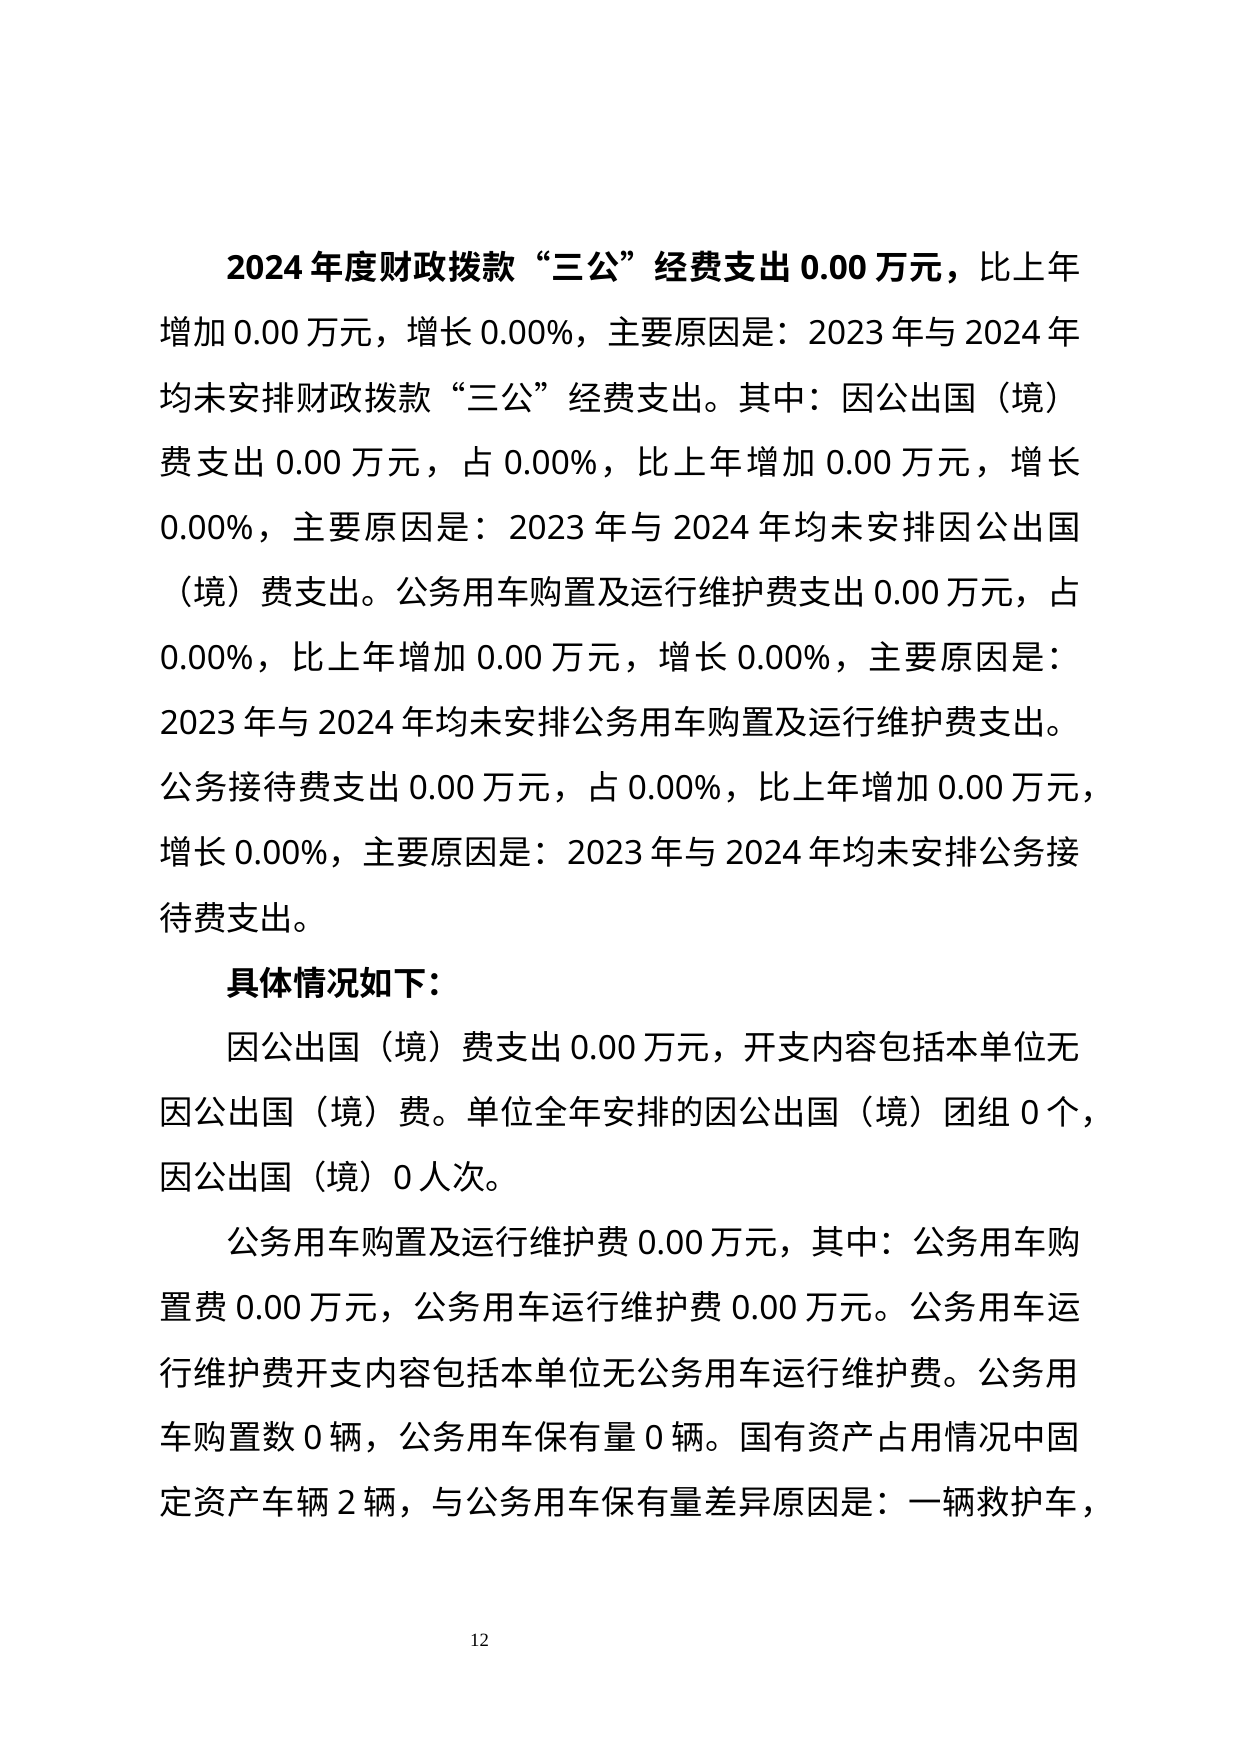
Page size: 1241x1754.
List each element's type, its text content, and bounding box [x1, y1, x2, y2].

text 因公出国（境）费支出0.00万元，开支内容包括本单位无因公出国（境）费。单位全年安排的因公出国（境）团组0个，因公出国（境）0人次。 [159, 1013, 1081, 1208]
text 具体情况如下： [159, 948, 1081, 1013]
text 2024年度财政拨款“三公”经费支出0.00万元，比上年增加0.00万元，增长0.00%，主要原因是：2023年与2024年均未安排财政拨款“三公”经费支出。其中：因公出国（境）费支出0.00万元，占0.00%，比上年增加0.00万元，增长0.00%，主要原因是：2023年与2024年均未安排因公出国（境）费支出。公务用车购置及运行维护费支出0.00万元，占0.00%，比上年增加0.00万元，增长0.00%，主要原因是：2023年与2024年均未安排公务用车购置及运行维护费支出。公务接待费支出0.00万元，占0.00%，比上年增加0.00万元，增长0.00%，主要原因是：2023年与2024年均未安排公务接待费支出。 [159, 233, 1081, 948]
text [159, 1208, 1081, 1533]
